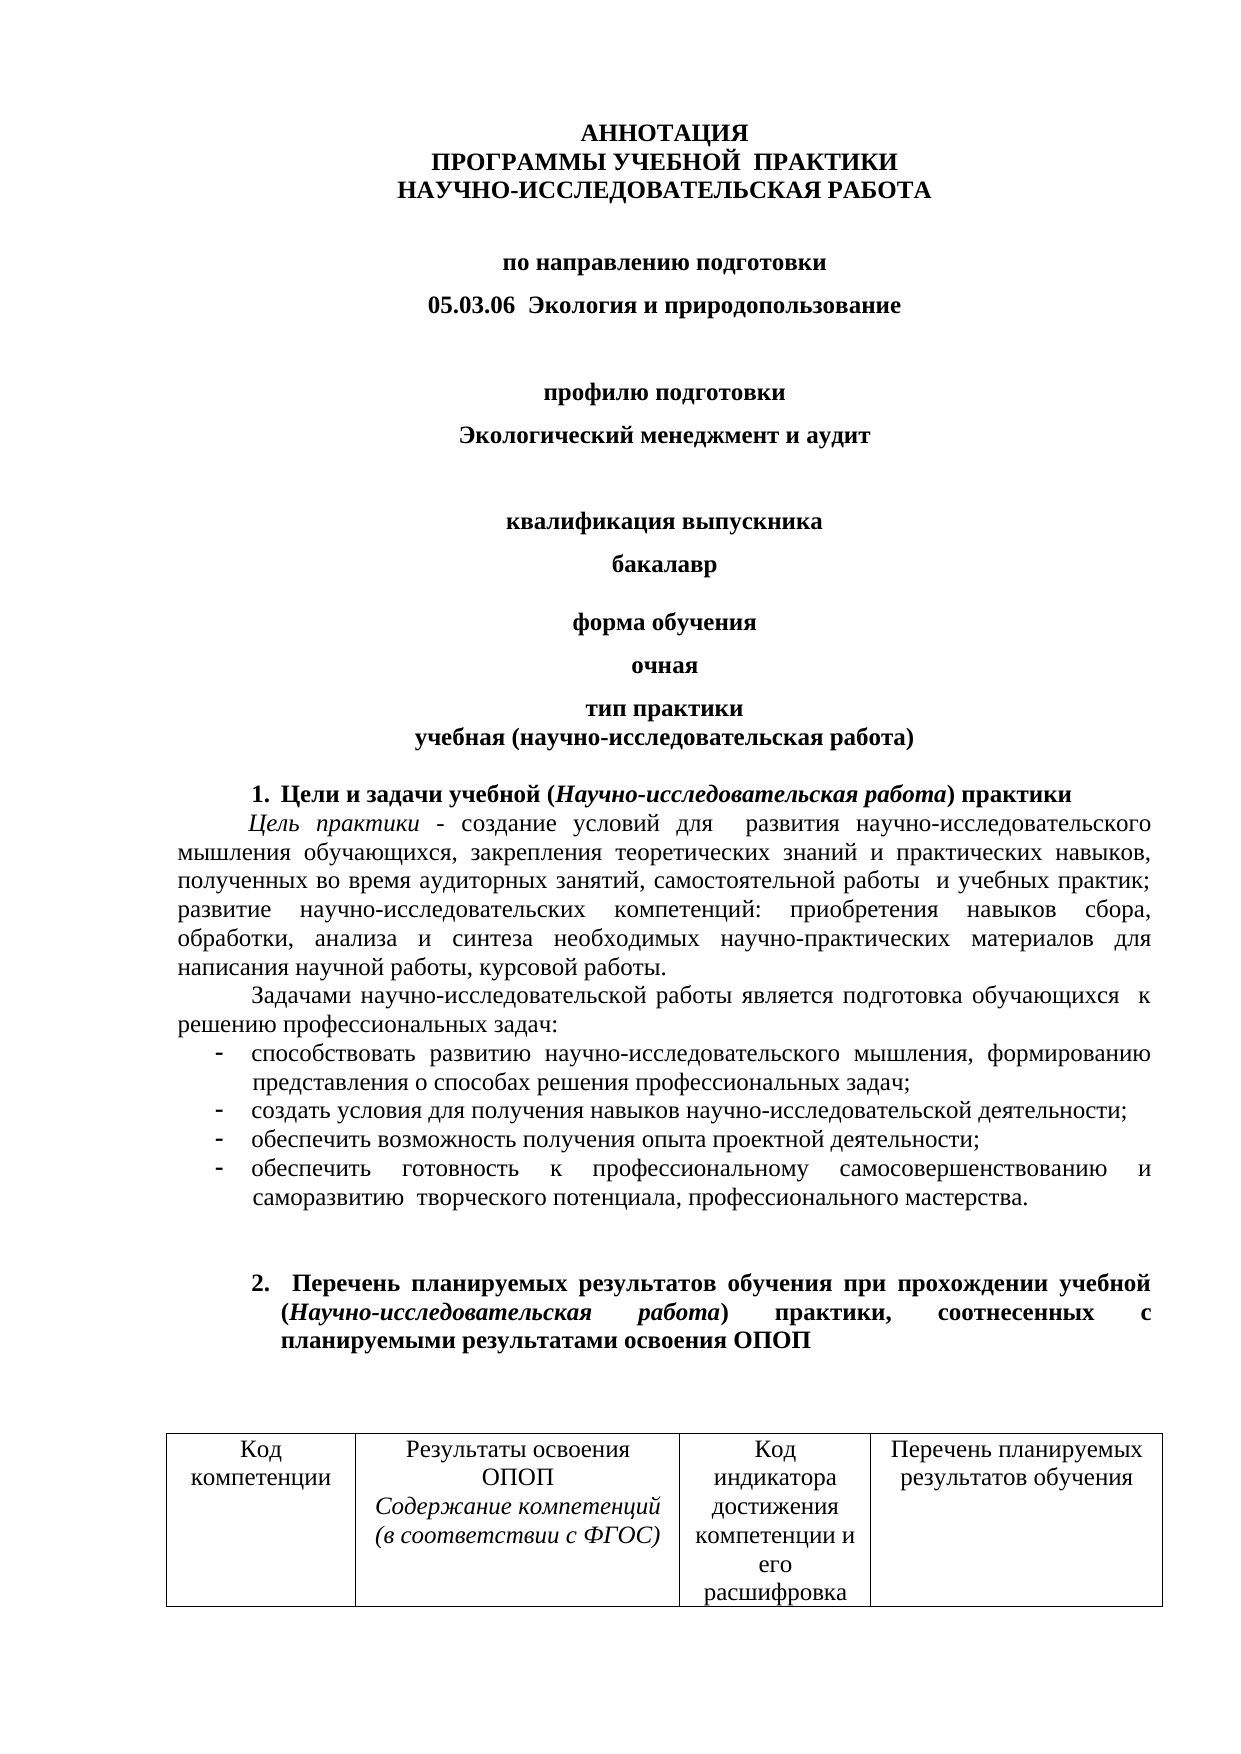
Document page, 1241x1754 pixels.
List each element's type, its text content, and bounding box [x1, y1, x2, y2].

text очная [177, 650, 1152, 679]
text по направлению подготовки [177, 247, 1152, 276]
text профилю подготовки [177, 377, 1152, 406]
text 05.03.06 Экология и природопользование [177, 291, 1152, 319]
list тип практики [177, 693, 1152, 722]
table_header Перечень планируемых результатов обучения [871, 1434, 1162, 1606]
text Экологический менеджмент и аудит [177, 420, 1152, 449]
text квалификация выпускника [177, 506, 1152, 535]
table_header Код компетенции [167, 1434, 355, 1606]
text программЫ УЧЕБНОЙ ПРАКТИКИ [177, 147, 1152, 176]
list обеспечить готовность к профессиональному самосовершенствованию и саморазвитию творческого потенциала, профессионального мастерства. [215, 1153, 1152, 1211]
list способствовать развитию научно-исследовательского мышления, формированию представления о способах решения профессиональных задач; [215, 1038, 1152, 1096]
text форма обучения [177, 607, 1152, 636]
list Цели и задачи учебной (Научно-исследовательская работа) практики [251, 779, 1152, 808]
list Перечень планируемых результатов обучения при прохождении учебной (Научно-исследовательская работа) практики, соотнесенных с планируемыми результатами освоения ОПОП [251, 1268, 1152, 1354]
text учебная (научно-исследовательская работа) [177, 722, 1152, 751]
text НАУЧНО-ИССЛЕДОВАТЕЛЬСКАЯ РАБОТА [177, 176, 1152, 204]
list создать условия для получения навыков научно-исследовательской деятельности; [215, 1096, 1152, 1124]
text бакалавр [177, 549, 1152, 578]
table_header Код индикатора достижения компетенции и его расшифровка [680, 1434, 870, 1606]
list обеспечить возможность получения опыта проектной деятельности; [215, 1124, 1152, 1153]
text АННОТАЦИЯ [177, 118, 1152, 147]
text Задачами научно-исследовательской работы является подготовка обучающихся к решению профессиональных задач: [177, 981, 1152, 1038]
table_header Результаты освоения ОПОП Содержание компетенций (в соответствии с ФГОС) [356, 1434, 679, 1606]
list Цель практики - создание условий для развития научно-исследовательского мышления обучающихся, закрепления теоретических знаний и практических навыков, полученных во время аудиторных занятий, самостоятельной работы и учебных практик; развитие научно-исследовательских компетенций: приобретения навыков сбора, обработки, анализа и синтеза необходимых научно-практических материалов для написания научной работы, курсовой работы. [177, 808, 1152, 981]
